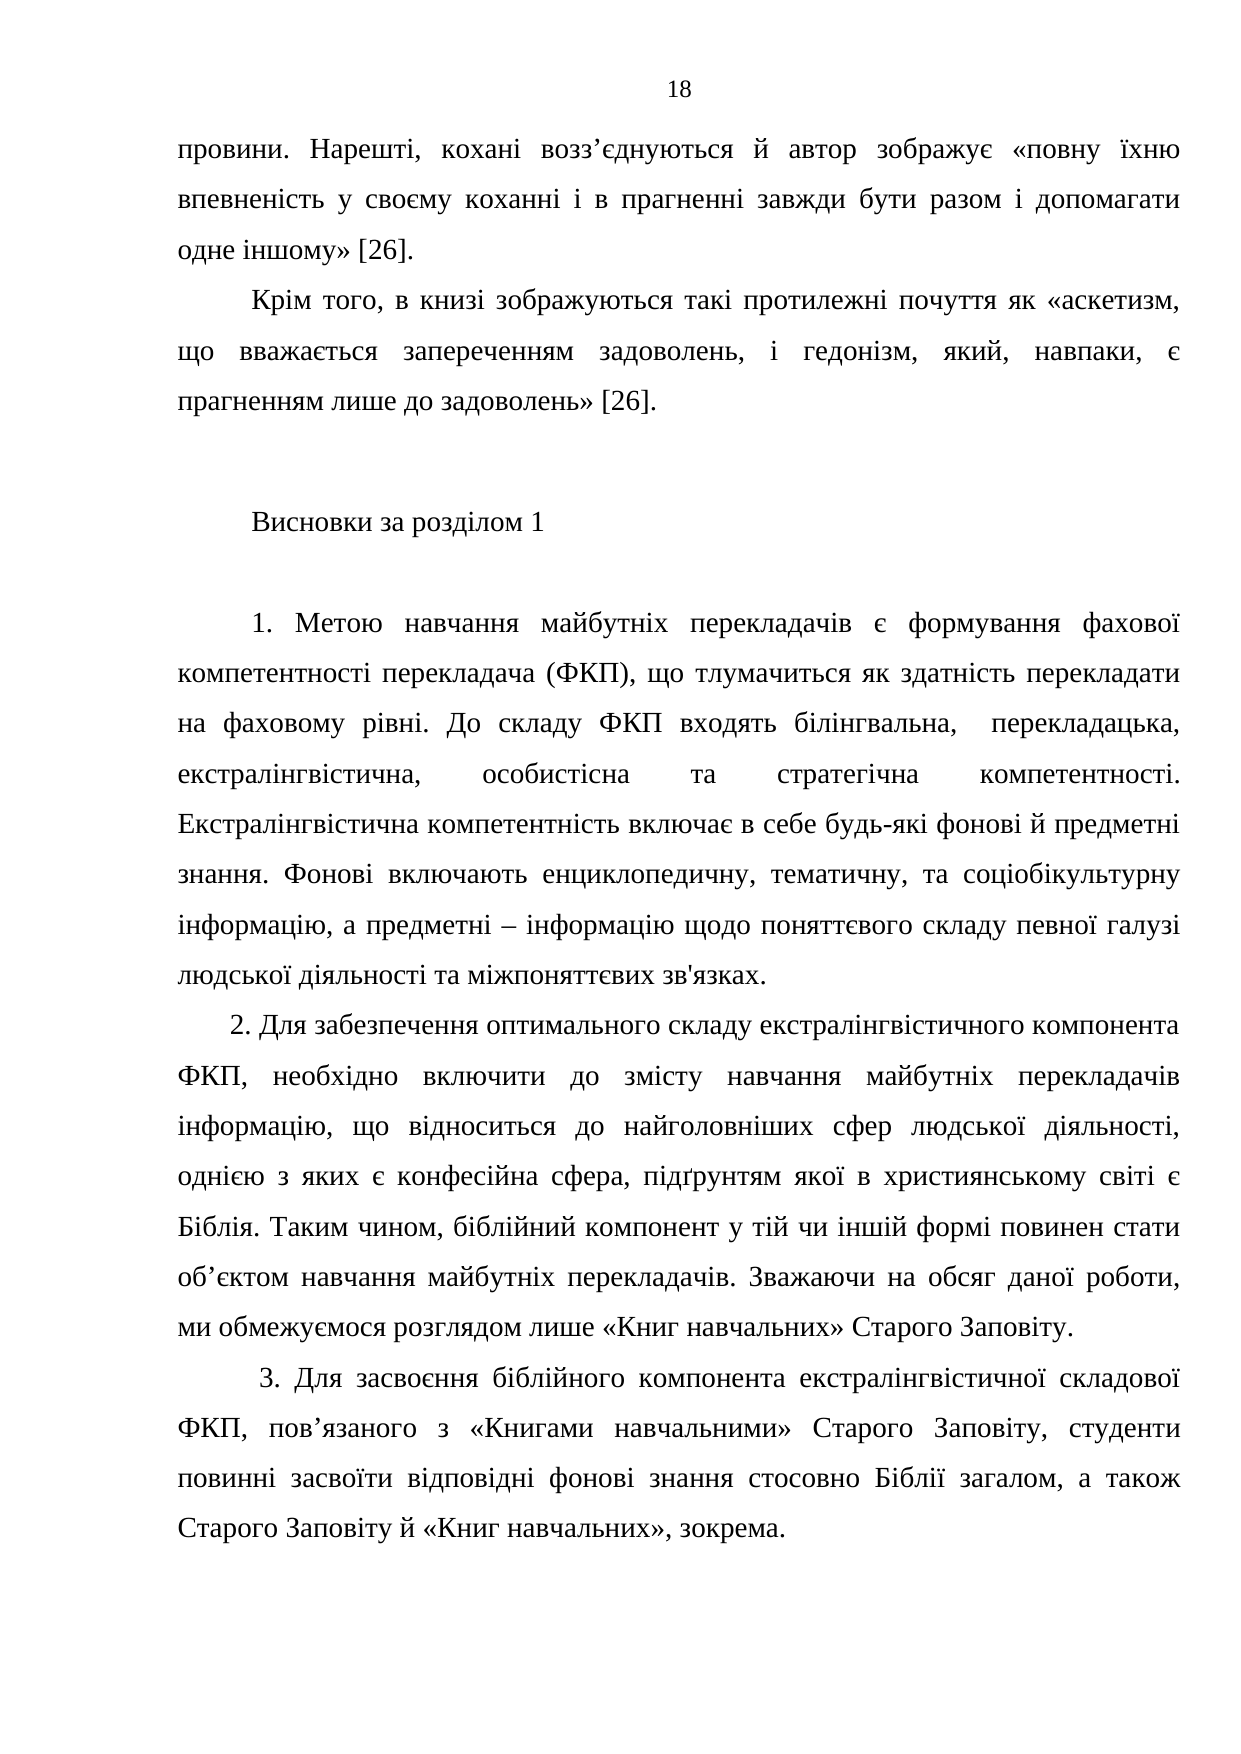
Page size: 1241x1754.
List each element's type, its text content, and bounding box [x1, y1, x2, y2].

subtitle Висновки за розділом 1 [177, 504, 1181, 538]
text 3. Для засвоєння біблійного компонента екстралінгвістичної складової ФКП, пов’язаного з «Книгами навчальними» Старого Заповіту, студенти повинні засвоїти відповідні фонові знання стосовно Біблії загалом, а також Старого Заповіту й «Книг навчальних», зокрема. [177, 1360, 1181, 1544]
text 1. Метою навчання майбутніх перекладачів є формування фахової компетентності перекладача (ФКП), що тлумачиться як здатність перекладати на фаховому рівні. До складу ФКП входять білінгвальна, перекладацька, екстралінгвістична, особистісна та стратегічна компетентності. Екстралінгвістична компетентність включає в себе будь-які фонові й предметні знання. Фонові включають енциклопедичну, тематичну, та соціобікультурну інформацію, а предметні – інформацію щодо поняттєвого складу певної галузі людської діяльності та міжпоняттєвих зв'язках. [177, 605, 1181, 991]
text 2. Для забезпечення оптимального складу екстралінгвістичного компонента ФКП, необхідно включити до змісту навчання майбутніх перекладачів інформацію, що відноситься до найголовніших сфер людської діяльності, однією з яких є конфесійна сфера, підґрунтям якої в християнському світі є Біблія. Таким чином, біблійний компонент у тій чи іншій формі повинен стати об’єктом навчання майбутніх перекладачів. Зважаючи на обсяг даної роботи, ми обмежуємося розглядом лише «Книг навчальних» Старого Заповіту. [177, 1007, 1181, 1343]
text Крім того, в книзі зображуються такі протилежні почуття як «аскетизм, що вважається запереченням задоволень, і гедонізм, який, навпаки, є прагненням лише до задоволень» [26]. [177, 282, 1181, 416]
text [177, 131, 1181, 266]
